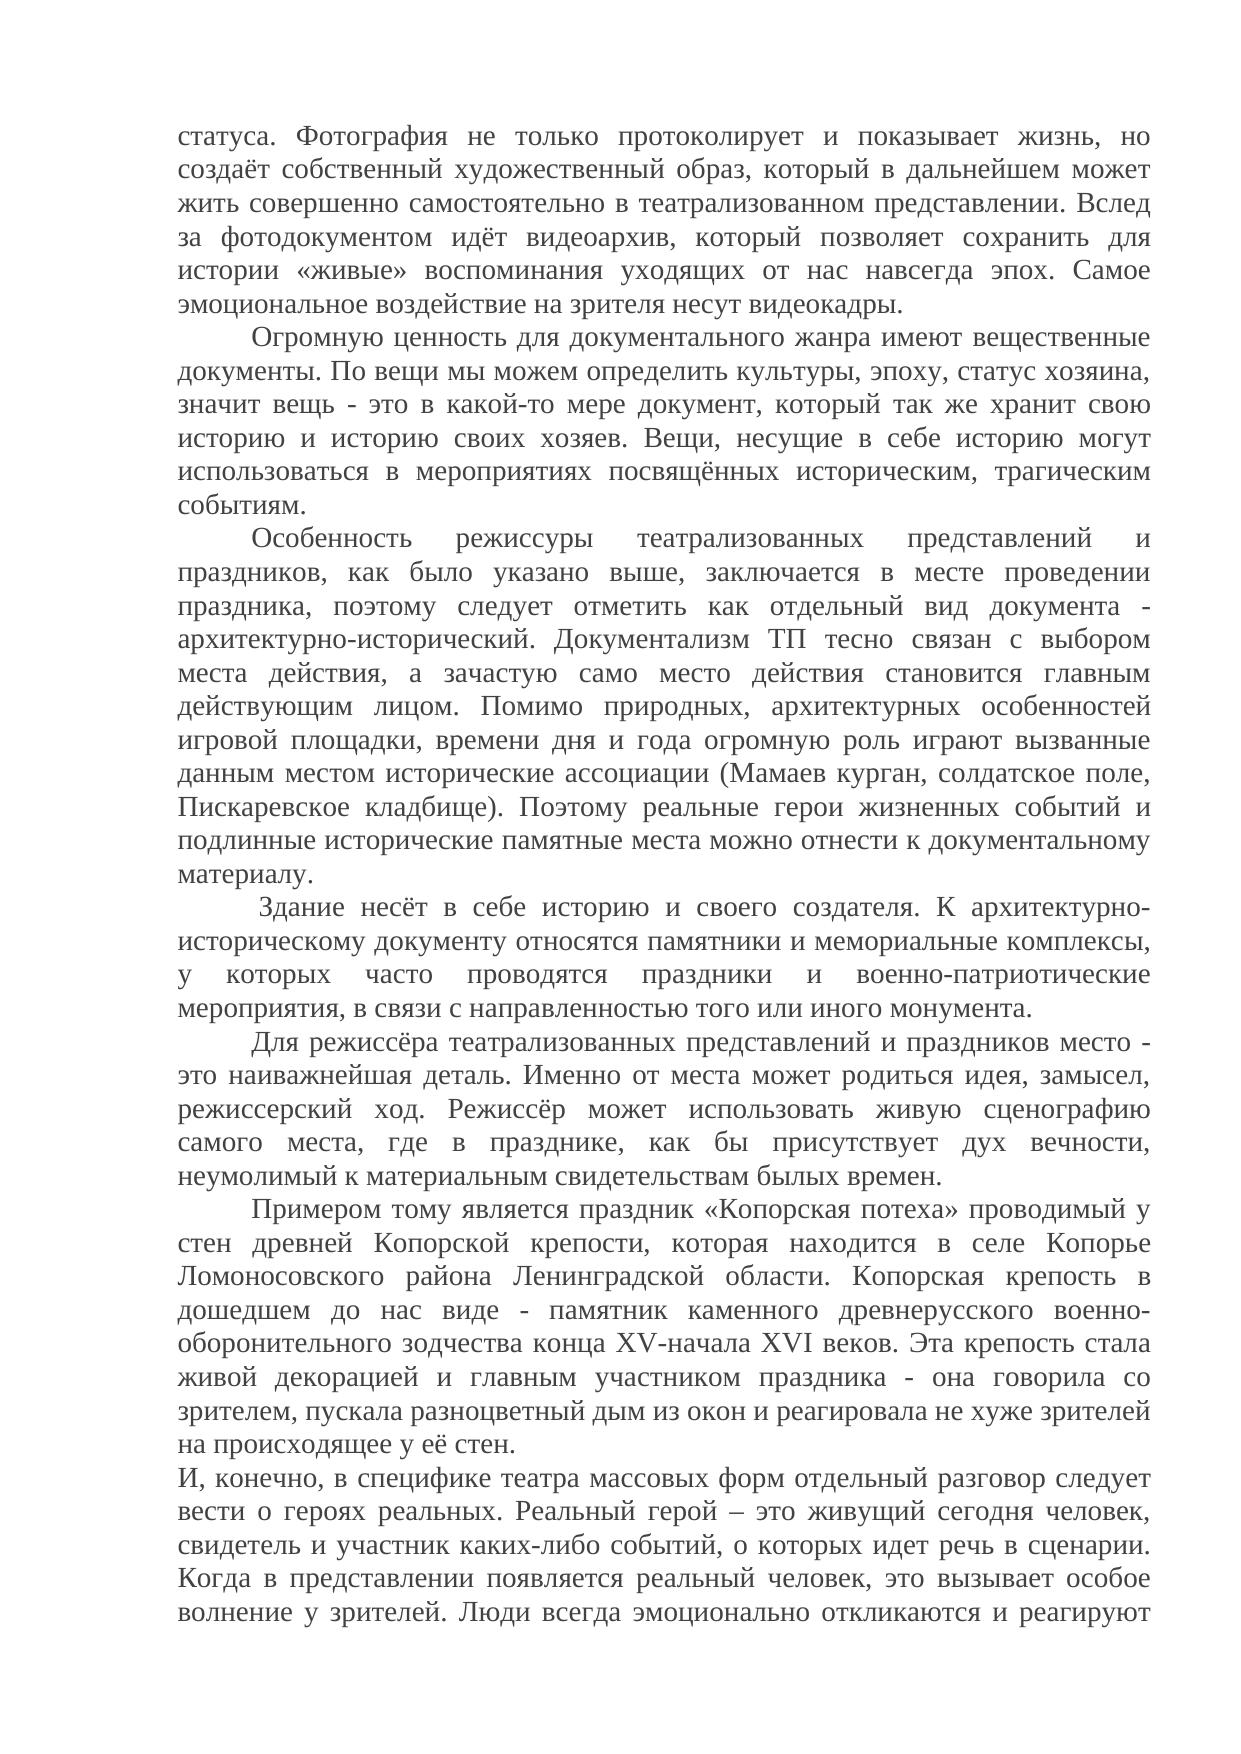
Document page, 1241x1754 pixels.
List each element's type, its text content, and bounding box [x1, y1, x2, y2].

text Примером тому является праздник «Копорская потеха» проводимый у стен древней Копорской крепости, которая находится в селе Копорье Ломоносовского района Ленинградской области. Копорская крепость в дошедшем до нас виде - памятник каменного древнерусского военно-оборонительного зодчества конца XV-начала XVI веков. Эта крепость стала живой декорацией и главным участником праздника - она говорила со зрителем, пускала разноцветный дым из окон и реагировала не хуже зрителей на происходящее у её стен. [177, 1191, 1152, 1460]
text Здание несёт в себе историю и своего создателя. К архитектурно- историческому документу относятся памятники и мемориальные комплексы, у которых часто проводятся праздники и военно-патриотические мероприятия, в связи с направленностью того или иного монумента. [177, 889, 1152, 1024]
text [177, 118, 1152, 319]
text Огромную ценность для документального жанра имеют вещественные документы. По вещи мы можем определить культуры, эпоху, статус хозяина, значит вещь - это в какой-то мере документ, который так же хранит свою историю и историю своих хозяев. Вещи, несущие в себе историю могут использоваться в мероприятиях посвящённых историческим, трагическим событиям. [177, 319, 1152, 521]
text Для режиссёра театрализованных представлений и праздников место - это наиважнейшая деталь. Именно от места может родиться идея, замысел, режиссерский ход. Режиссёр может использовать живую сценографию самого места, где в празднике, как бы присутствует дух вечности, неумолимый к материальным свидетельствам былых времен. [177, 1024, 1152, 1191]
text Особенность режиссуры театрализованных представлений и праздников, как было указано выше, заключается в месте проведении праздника, поэтому следует отметить как отдельный вид документа - архитектурно-исторический. Документализм ТП тесно связан с выбором места действия, а зачастую само место действия становится главным действующим лицом. Помимо природных, архитектурных особенностей игровой площадки, времени дня и года огромную роль играют вызванные данным местом исторические ассоциации (Мамаев курган, солдатское поле, Пискаревское кладбище). Поэтому реальные герои жизненных событий и подлинные исторические памятные места можно отнести к документальному материалу. [177, 521, 1152, 889]
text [177, 1460, 1152, 1627]
